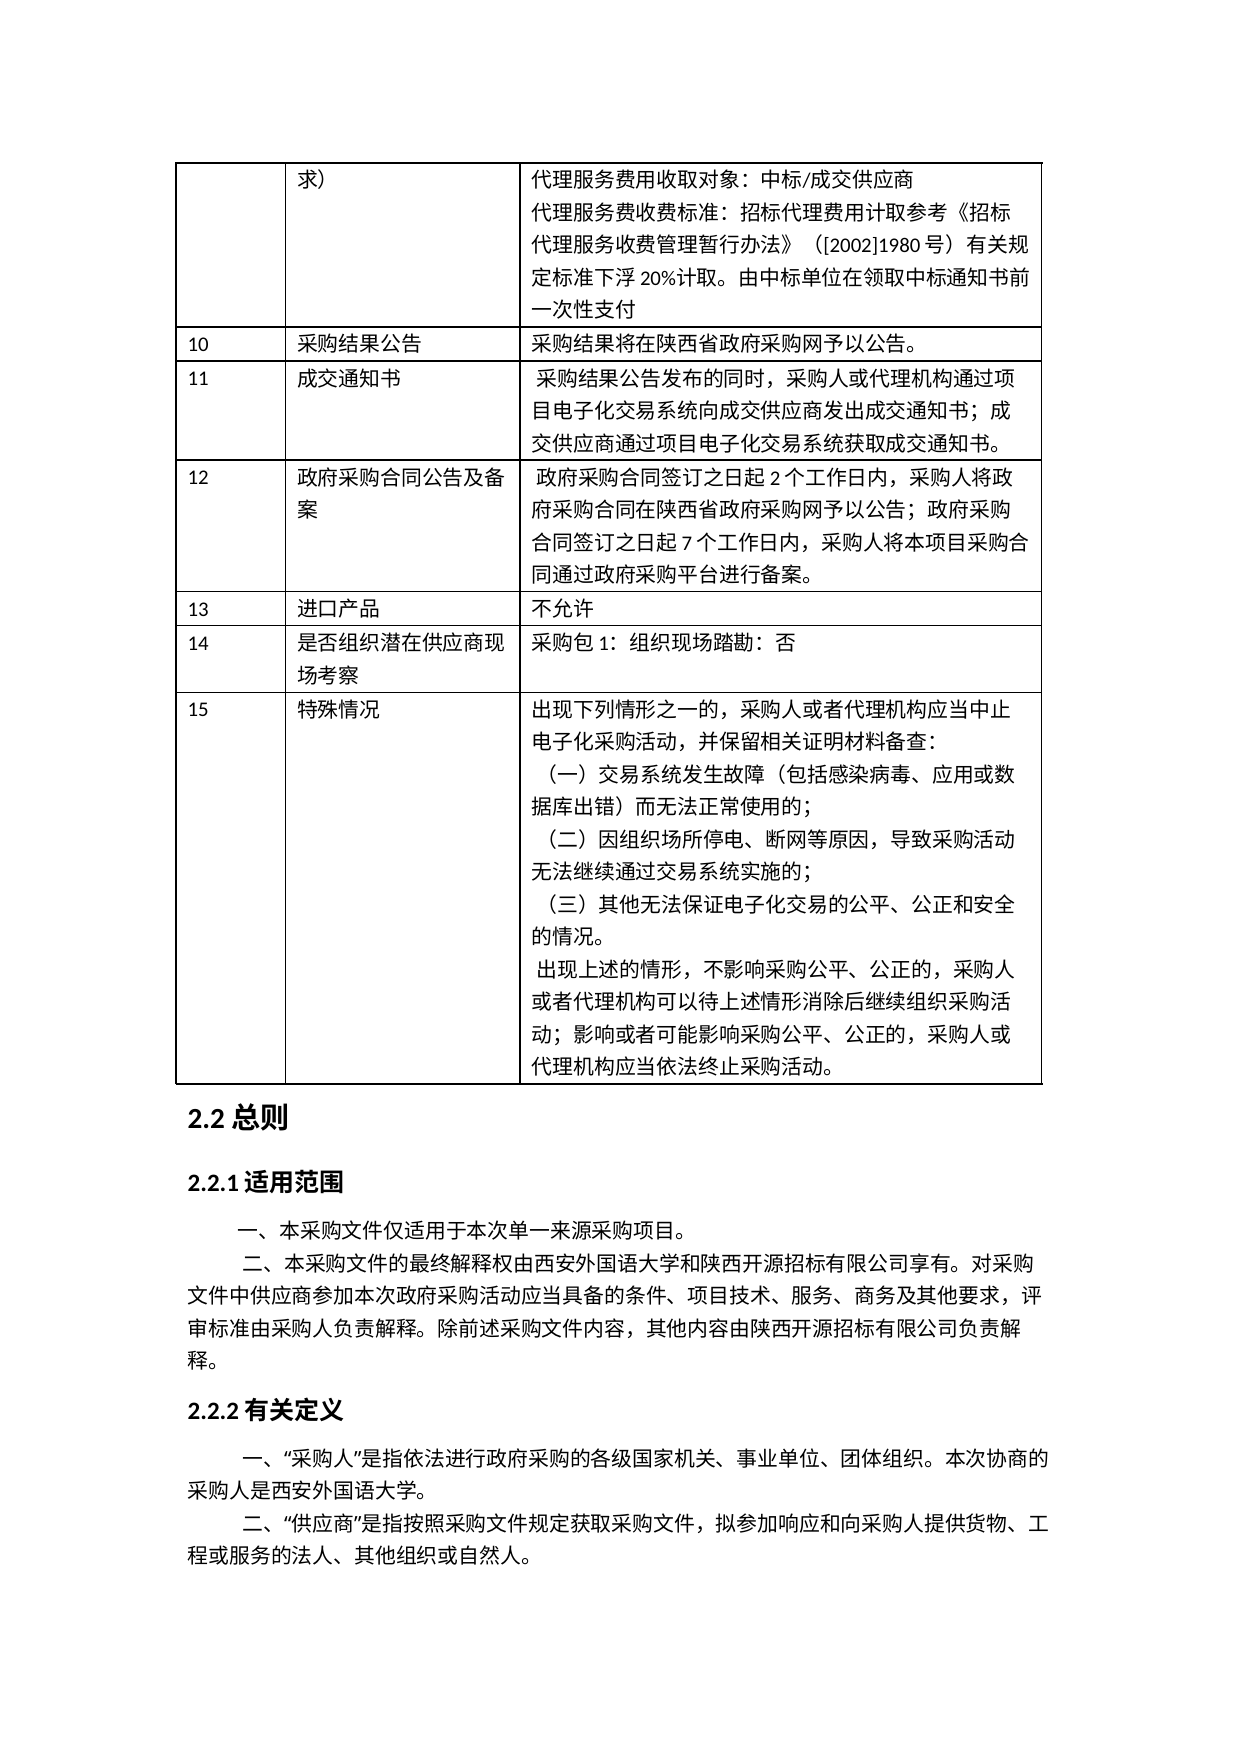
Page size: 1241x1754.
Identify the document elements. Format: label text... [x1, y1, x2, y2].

table_cell 采购结果公告发布的同时，采购人或代理机构通过项目电子化交易系统向成交供应商发出成交通知书；成交供应商通过项目电子化交易系统获取成交通知书。 [521, 362, 1041, 459]
text 一、本采购文件仅适用于本次单一来源采购项目。 [187, 1214, 1053, 1247]
table_cell 采购结果将在陕西省政府采购网予以公告。 [521, 328, 1041, 360]
text 二、“供应商”是指按照采购文件规定获取采购文件，拟参加响应和向采购人提供货物、工程或服务的法人、其他组织或自然人。 [187, 1507, 1053, 1572]
table_cell 代理服务费（实质性要求） [286, 164, 519, 326]
table_cell 10 [177, 328, 285, 360]
table_cell 采购结果公告 [286, 328, 519, 360]
text 2.2总则 [187, 1084, 1053, 1149]
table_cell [521, 164, 1041, 326]
table_cell 不允许 [521, 592, 1041, 625]
table_cell 12 [177, 461, 285, 591]
table_cell 成交通知书 [286, 362, 519, 459]
text 2.2.1适用范围 [187, 1149, 1053, 1214]
table_cell 13 [177, 592, 285, 625]
table_cell 11 [177, 362, 285, 459]
table_cell 出现下列情形之一的，采购人或者代理机构应当中止电子化采购活动，并保留相关证明材料备查： （一）交易系统发生故障（包括感染病毒、应用或数据库出错）而无法正常使用的； （二）因组织场所停电、断网等原因，导致采购活动无法继续通过交易系统实施的； （三）其他无法保证电子化交易的公平、公正和安全的情况。 出现上述的情形，不影响采购公平、公正的，采购人或者代理机构可以待上述情形消除后继续组织采购活动；影响或者可能影响采购公平、公正的，采购人或代理机构应当依法终止采购活动。 [521, 693, 1041, 1083]
table_cell 政府采购合同签订之日起2个工作日内，采购人将政府采购合同在陕西省政府采购网予以公告；政府采购合同签订之日起7个工作日内，采购人将本项目采购合同通过政府采购平台进行备案。 [521, 461, 1041, 591]
table_cell 采购包1：组织现场踏勘：否 [521, 626, 1041, 691]
text 2.2.2有关定义 [187, 1377, 1053, 1442]
table_cell 14 [177, 626, 285, 691]
table_cell 是否组织潜在供应商现场考察 [286, 626, 519, 691]
table_cell 15 [177, 693, 285, 1083]
table_cell 政府采购合同公告及备案 [286, 461, 519, 591]
text 一、“采购人”是指依法进行政府采购的各级国家机关、事业单位、团体组织。本次协商的采购人是西安外国语大学。 [187, 1442, 1053, 1507]
table_cell 进口产品 [286, 592, 519, 625]
text 二、本采购文件的最终解释权由西安外国语大学和陕西开源招标有限公司享有。对采购文件中供应商参加本次政府采购活动应当具备的条件、项目技术、服务、商务及其他要求，评审标准由采购人负责解释。除前述采购文件内容，其他内容由陕西开源招标有限公司负责解释。 [187, 1247, 1053, 1377]
table_cell 特殊情况 [286, 693, 519, 1083]
table_cell 9 [177, 164, 285, 326]
